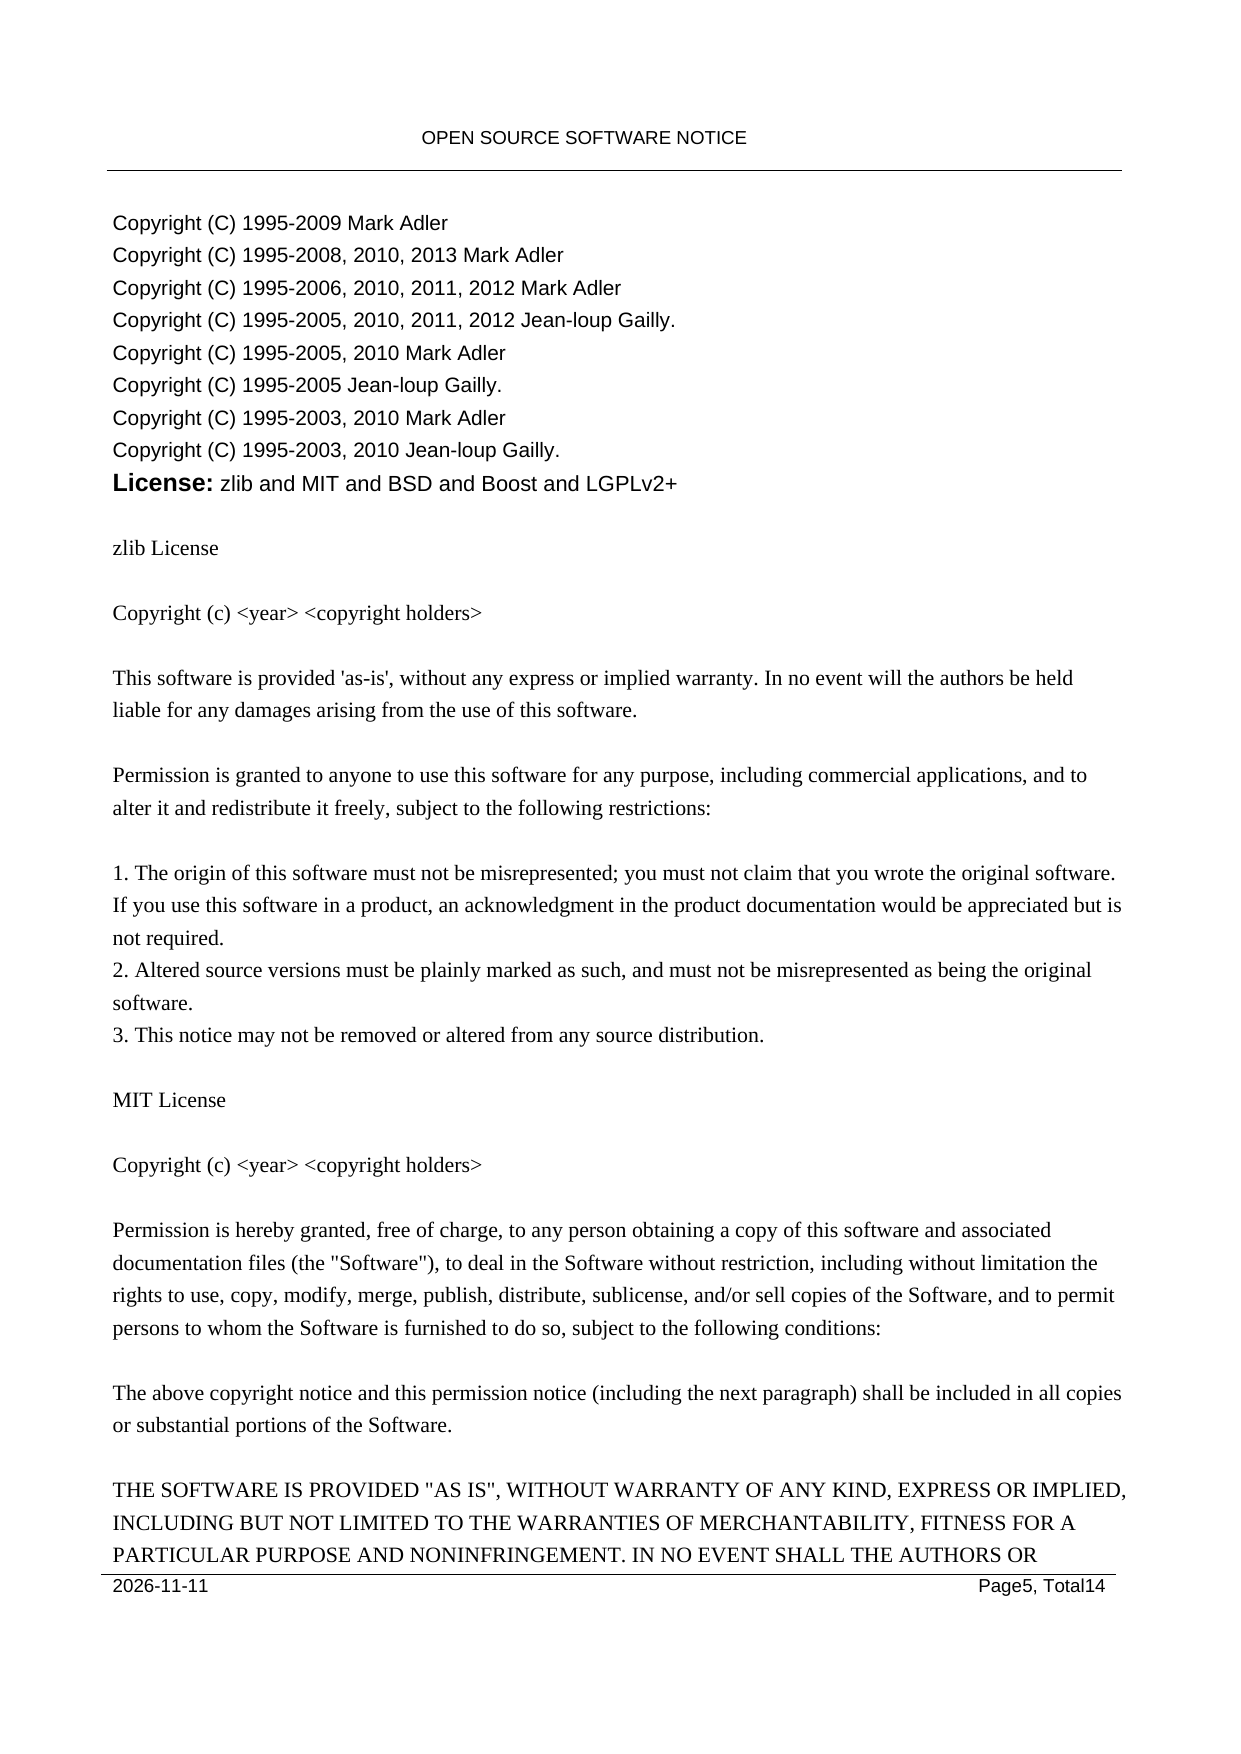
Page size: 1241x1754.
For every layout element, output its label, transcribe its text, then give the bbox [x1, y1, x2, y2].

text Copyright (C) 1995-2005, 2010 Mark Adler [112, 336, 1128, 369]
text Copyright (C) 1995-2008, 2010, 2013 Mark Adler [112, 239, 1128, 271]
text Copyright (C) 1995-2005, 2010, 2011, 2012 Jean-loup Gailly. [112, 304, 1128, 336]
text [112, 466, 1128, 1571]
text Copyright (C) 1995-2009 Mark Adler [112, 206, 1128, 239]
text Copyright (C) 1995-2005 Jean-loup Gailly. [112, 369, 1128, 401]
text Copyright (C) 1995-2003, 2010 Jean-loup Gailly. [112, 434, 1128, 466]
text Copyright (C) 1995-2006, 2010, 2011, 2012 Mark Adler [112, 271, 1128, 304]
text Copyright (C) 1995-2003, 2010 Mark Adler [112, 401, 1128, 434]
